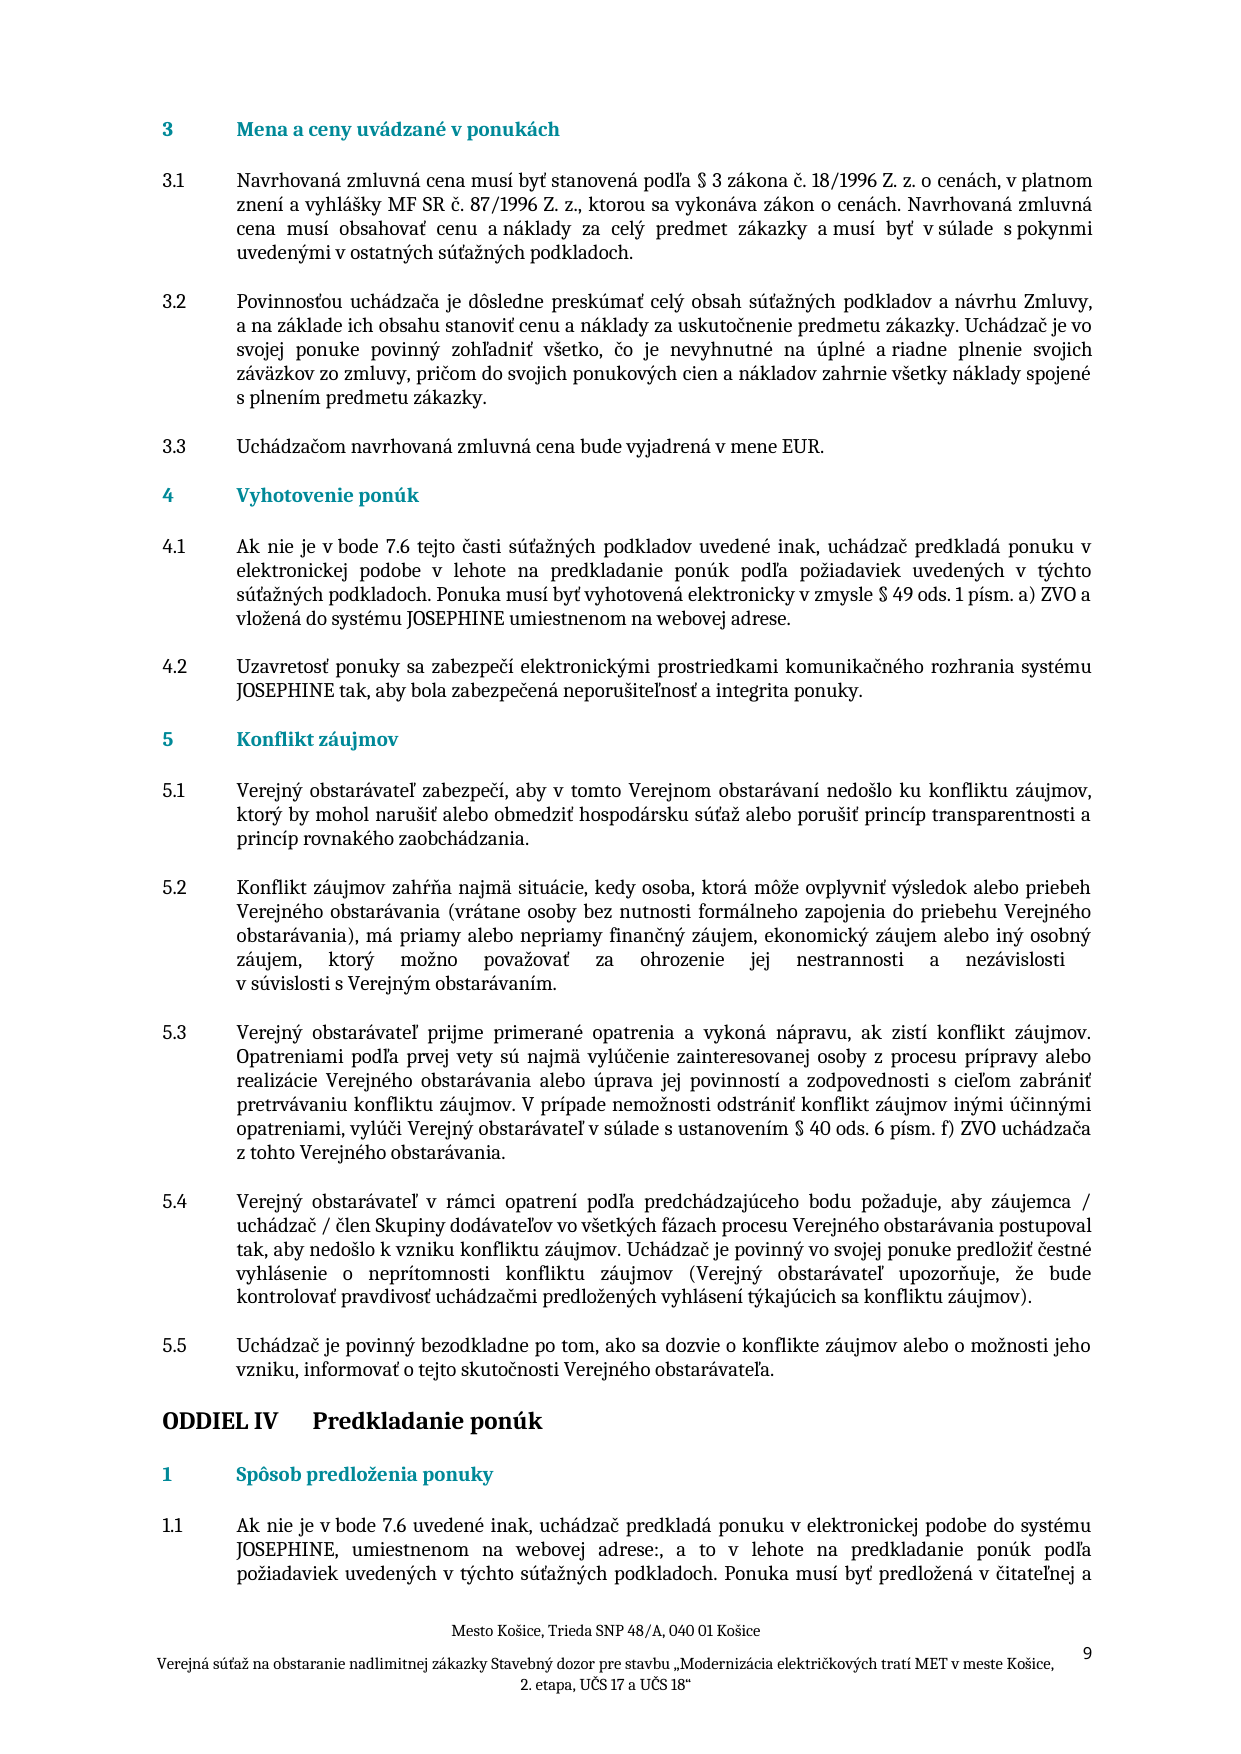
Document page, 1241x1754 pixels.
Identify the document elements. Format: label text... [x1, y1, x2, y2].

subtitle Konflikt záujmov zahŕňa najmä situácie, kedy osoba, ktorá môže ovplyvniť výsledok alebo priebeh Verejného obstarávania (vrátane osoby bez nutnosti formálneho zapojenia do priebehu Verejného obstarávania), má priamy alebo nepriamy finančný záujem, ekonomický záujem alebo iný osobný záujem, ktorý možno považovať za ohrozenie jej nestrannosti a nezávislosti v súvislosti s Verejným obstarávaním. [162, 876, 1093, 996]
subtitle Ak nie je v bode 7.6 tejto časti súťažných podkladov uvedené inak, uchádzač predkladá ponuku v elektronickej podobe v lehote na predkladanie ponúk podľa požiadaviek uvedených v týchto súťažných podkladoch. Ponuka musí byť vyhotovená elektronicky v zmysle § 49 ods. 1 písm. a) ZVO a vložená do systému JOSEPHINE umiestnenom na webovej adrese. [162, 534, 1093, 630]
subtitle Verejný obstarávateľ zabezpečí, aby v tomto Verejnom obstarávaní nedošlo ku konfliktu záujmov, ktorý by mohol narušiť alebo obmedziť hospodársku súťaž alebo porušiť princíp transparentnosti a princíp rovnakého zaobchádzania. [162, 779, 1093, 851]
subtitle Uzavretosť ponuky sa zabezpečí elektronickými prostriedkami komunikačného rozhrania systému JOSEPHINE tak, aby bola zabezpečená neporušiteľnosť a integrita ponuky. [162, 655, 1093, 703]
subtitle Verejný obstarávateľ v rámci opatrení podľa predchádzajúceho bodu požaduje, aby záujemca / uchádzač / člen Skupiny dodávateľov vo všetkých fázach procesu Verejného obstarávania postupoval tak, aby nedošlo k vzniku konfliktu záujmov. Uchádzač je povinný vo svojej ponuke predložiť čestné vyhlásenie o neprítomnosti konfliktu záujmov (Verejný obstarávateľ upozorňuje, že bude kontrolovať pravdivosť uchádzačmi predložených vyhlásení týkajúcich sa konfliktu záujmov). [162, 1189, 1093, 1309]
subtitle Vyhotovenie ponúk [162, 483, 1093, 507]
subtitle Predkladanie ponúk [162, 1407, 1093, 1436]
subtitle Povinnosťou uchádzača je dôsledne preskúmať celý obsah súťažných podkladov a návrhu Zmluvy, a na základe ich obsahu stanoviť cenu a náklady za uskutočnenie predmetu zákazky. Uchádzač je vo svojej ponuke povinný zohľadniť všetko, čo je nevyhnutné na úplné a riadne plnenie svojich záväzkov zo zmluvy, pričom do svojich ponukových cien a nákladov zahrnie všetky náklady spojené s plnením predmetu zákazky. [162, 290, 1093, 409]
subtitle Navrhovaná zmluvná cena musí byť stanovená podľa § 3 zákona č. 18/1996 Z. z. o cenách, v platnom znení a vyhlášky MF SR č. 87/1996 Z. z., ktorou sa vykonáva zákon o cenách. Navrhovaná zmluvná cena musí obsahovať cenu a náklady za celý predmet zákazky a musí byť v súlade s pokynmi uvedenými v ostatných súťažných podkladoch. [162, 169, 1093, 265]
subtitle Mena a ceny uvádzané v ponukách [162, 118, 1093, 142]
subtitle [162, 1514, 1093, 1586]
subtitle Spôsob predloženia ponuky [162, 1463, 1093, 1487]
subtitle Verejný obstarávateľ prijme primerané opatrenia a vykoná nápravu, ak zistí konflikt záujmov. Opatreniami podľa prvej vety sú najmä vylúčenie zainteresovanej osoby z procesu prípravy alebo realizácie Verejného obstarávania alebo úprava jej povinností a zodpovednosti s cieľom zabrániť pretrvávaniu konfliktu záujmov. V prípade nemožnosti odstrániť konflikt záujmov inými účinnými opatreniami, vylúči Verejný obstarávateľ v súlade s ustanovením § 40 ods. 6 písm. f) ZVO uchádzača z tohto Verejného obstarávania. [162, 1021, 1093, 1164]
subtitle Uchádzačom navrhovaná zmluvná cena bude vyjadrená v mene EUR. [162, 434, 1093, 458]
subtitle Konflikt záujmov [162, 728, 1093, 752]
subtitle Uchádzač je povinný bezodkladne po tom, ako sa dozvie o konflikte záujmov alebo o možnosti jeho vzniku, informovať o tejto skutočnosti Verejného obstarávateľa. [162, 1334, 1093, 1382]
